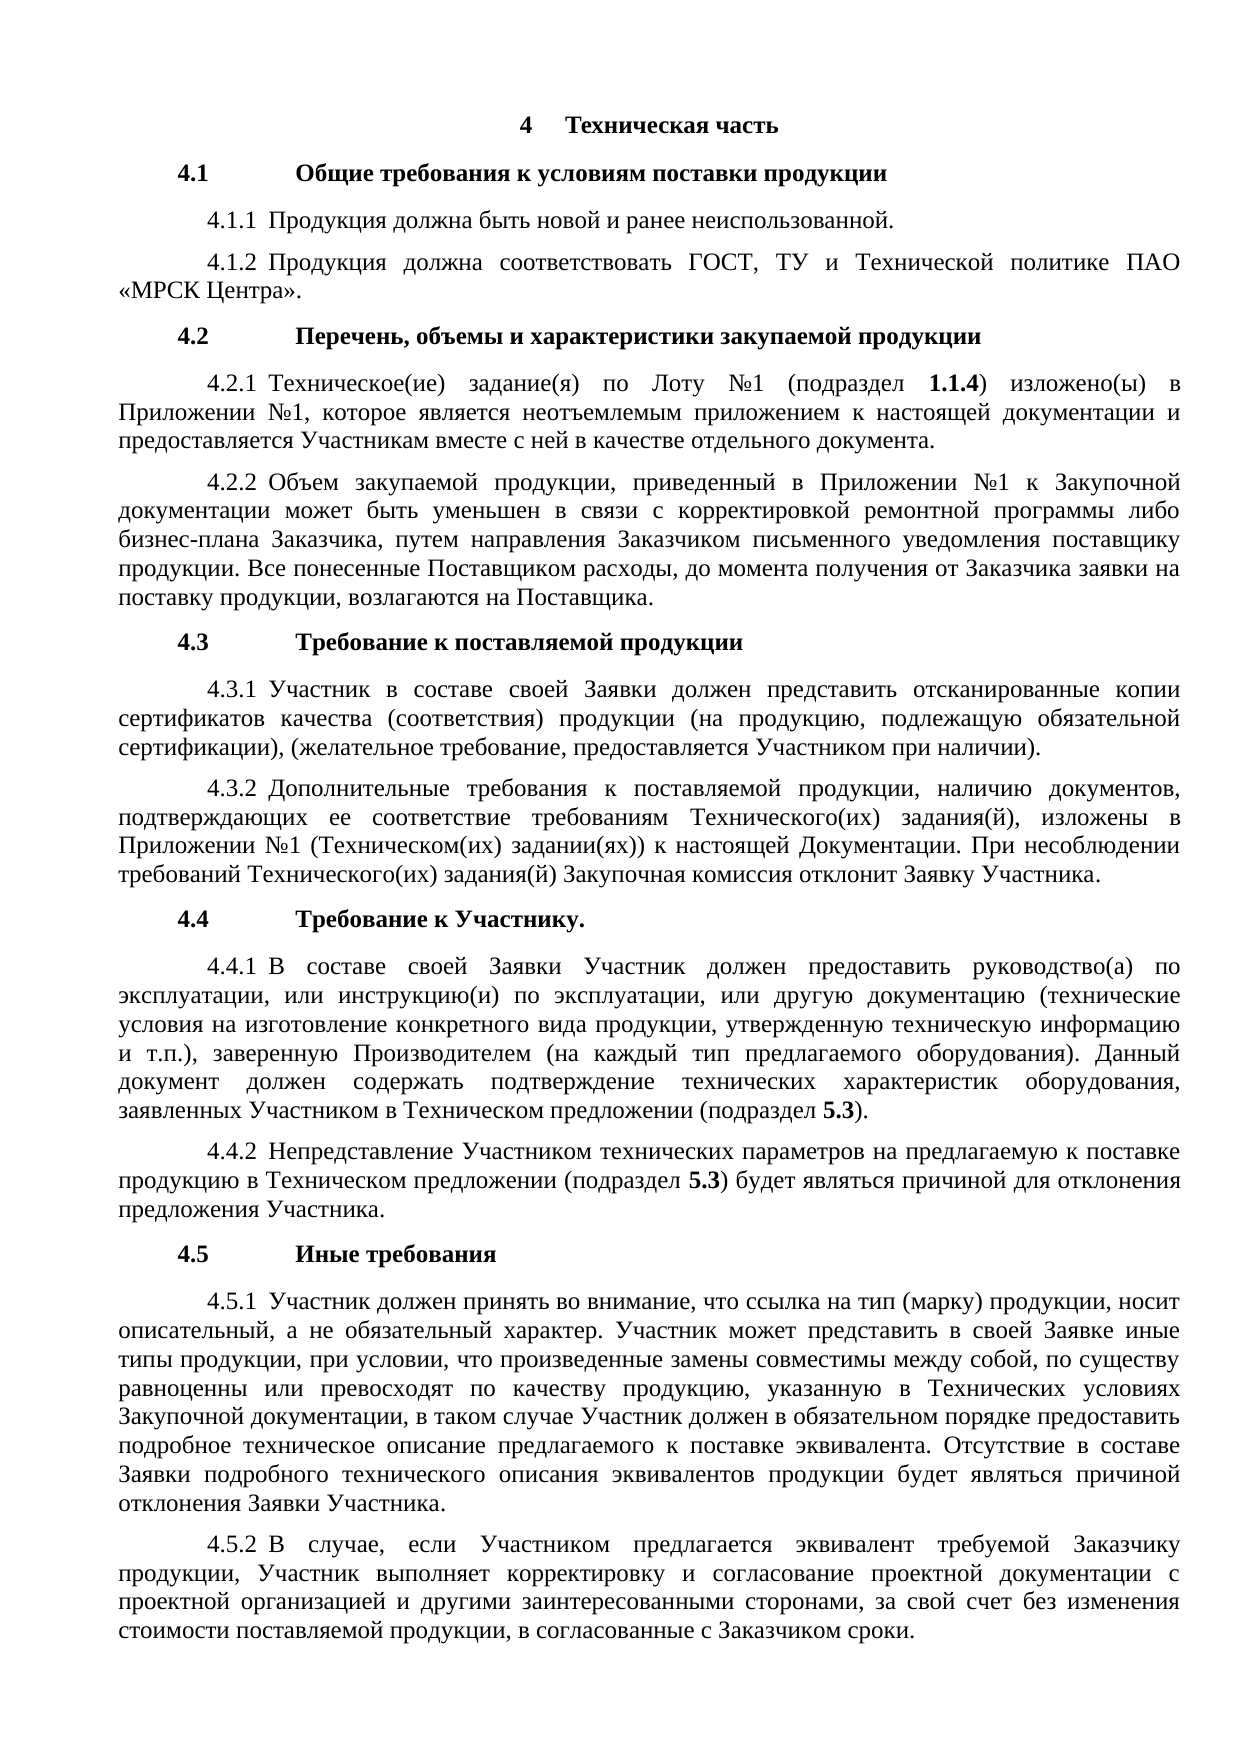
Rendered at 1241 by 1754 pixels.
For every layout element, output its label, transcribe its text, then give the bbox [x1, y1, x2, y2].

subtitle В составе своей Заявки Участник должен предоставить руководство(а) по эксплуатации, или инструкцию(и) по эксплуатации, или другую документацию (технические условия на изготовление конкретного вида продукции, утвержденную техническую информацию и т.п.), заверенную Производителем (на каждый тип предлагаемого оборудования). Данный документ должен содержать подтверждение технических характеристик оборудования, заявленных Участником в Техническом предложении (подраздел 5.3). [118, 951, 1181, 1124]
subtitle Дополнительные требования к поставляемой продукции, наличию документов, подтверждающих ее соответствие требованиям Технического(их) задания(й), изложены в Приложении №1 (Техническом(их) задании(ях)) к настоящей Документации. При несоблюдении требований Технического(их) задания(й) Закупочная комиссия отклонит Заявку Участника. [118, 773, 1181, 888]
subtitle Участник в составе своей Заявки должен представить отсканированные копии сертификатов качества (соответствия) продукции (на продукцию, подлежащую обязательной сертификации), (желательное требование, предоставляется Участником при наличии). [118, 674, 1181, 760]
subtitle Техническая часть [117, 110, 1181, 139]
subtitle Иные требования [177, 1239, 1181, 1268]
subtitle Перечень, объемы и характеристики закупаемой продукции [177, 321, 1181, 350]
subtitle Объем закупаемой продукции, приведенный в Приложении №1 к Закупочной документации может быть уменьшен в связи с корректировкой ремонтной программы либо бизнес-плана Заказчика, путем направления Заказчиком письменного уведомления поставщику продукции. Все понесенные Поставщиком расходы, до момента получения от Заказчика заявки на поставку продукции, возлагаются на Поставщика. [118, 467, 1181, 610]
subtitle Продукция должна соответствовать ГОСТ, ТУ и Технической политике ПАО «МРСК Центра». [118, 247, 1181, 304]
subtitle Требование к Участнику. [177, 904, 1181, 933]
subtitle Техническое(ие) задание(я) по Лоту №1 (подраздел 1.1.4) изложено(ы) в Приложении №1, которое является неотъемлемым приложением к настоящей документации и предоставляется Участникам вместе с ней в качестве отдельного документа. [118, 368, 1181, 454]
subtitle В случае, если Участником предлагается эквивалент требуемой Заказчику продукции, Участник выполняет корректировку и согласование проектной документации с проектной организацией и другими заинтересованными сторонами, за свой счет без изменения стоимости поставляемой продукции, в согласованные с Заказчиком сроки. [118, 1529, 1181, 1644]
subtitle Непредставление Участником технических параметров на предлагаемую к поставке продукцию в Техническом предложении (подраздел 5.3) будет являться причиной для отклонения предложения Участника. [118, 1136, 1181, 1223]
subtitle Продукция должна быть новой и ранее неиспользованной. [118, 206, 1181, 234]
subtitle Общие требования к условиям поставки продукции [177, 158, 1181, 187]
subtitle Участник должен принять во внимание, что ссылка на тип (марку) продукции, носит описательный, а не обязательный характер. Участник может представить в своей Заявке иные типы продукции, при условии, что произведенные замены совместимы между собой, по существу равноценны или превосходят по качеству продукцию, указанную в Технических условиях Закупочной документации, в таком случае Участник должен в обязательном порядке предоставить подробное техническое описание предлагаемого к поставке эквивалента. Отсутствие в составе Заявки подробного технического описания эквивалентов продукции будет являться причиной отклонения Заявки Участника. [118, 1286, 1181, 1516]
subtitle Требование к поставляемой продукции [177, 627, 1181, 656]
